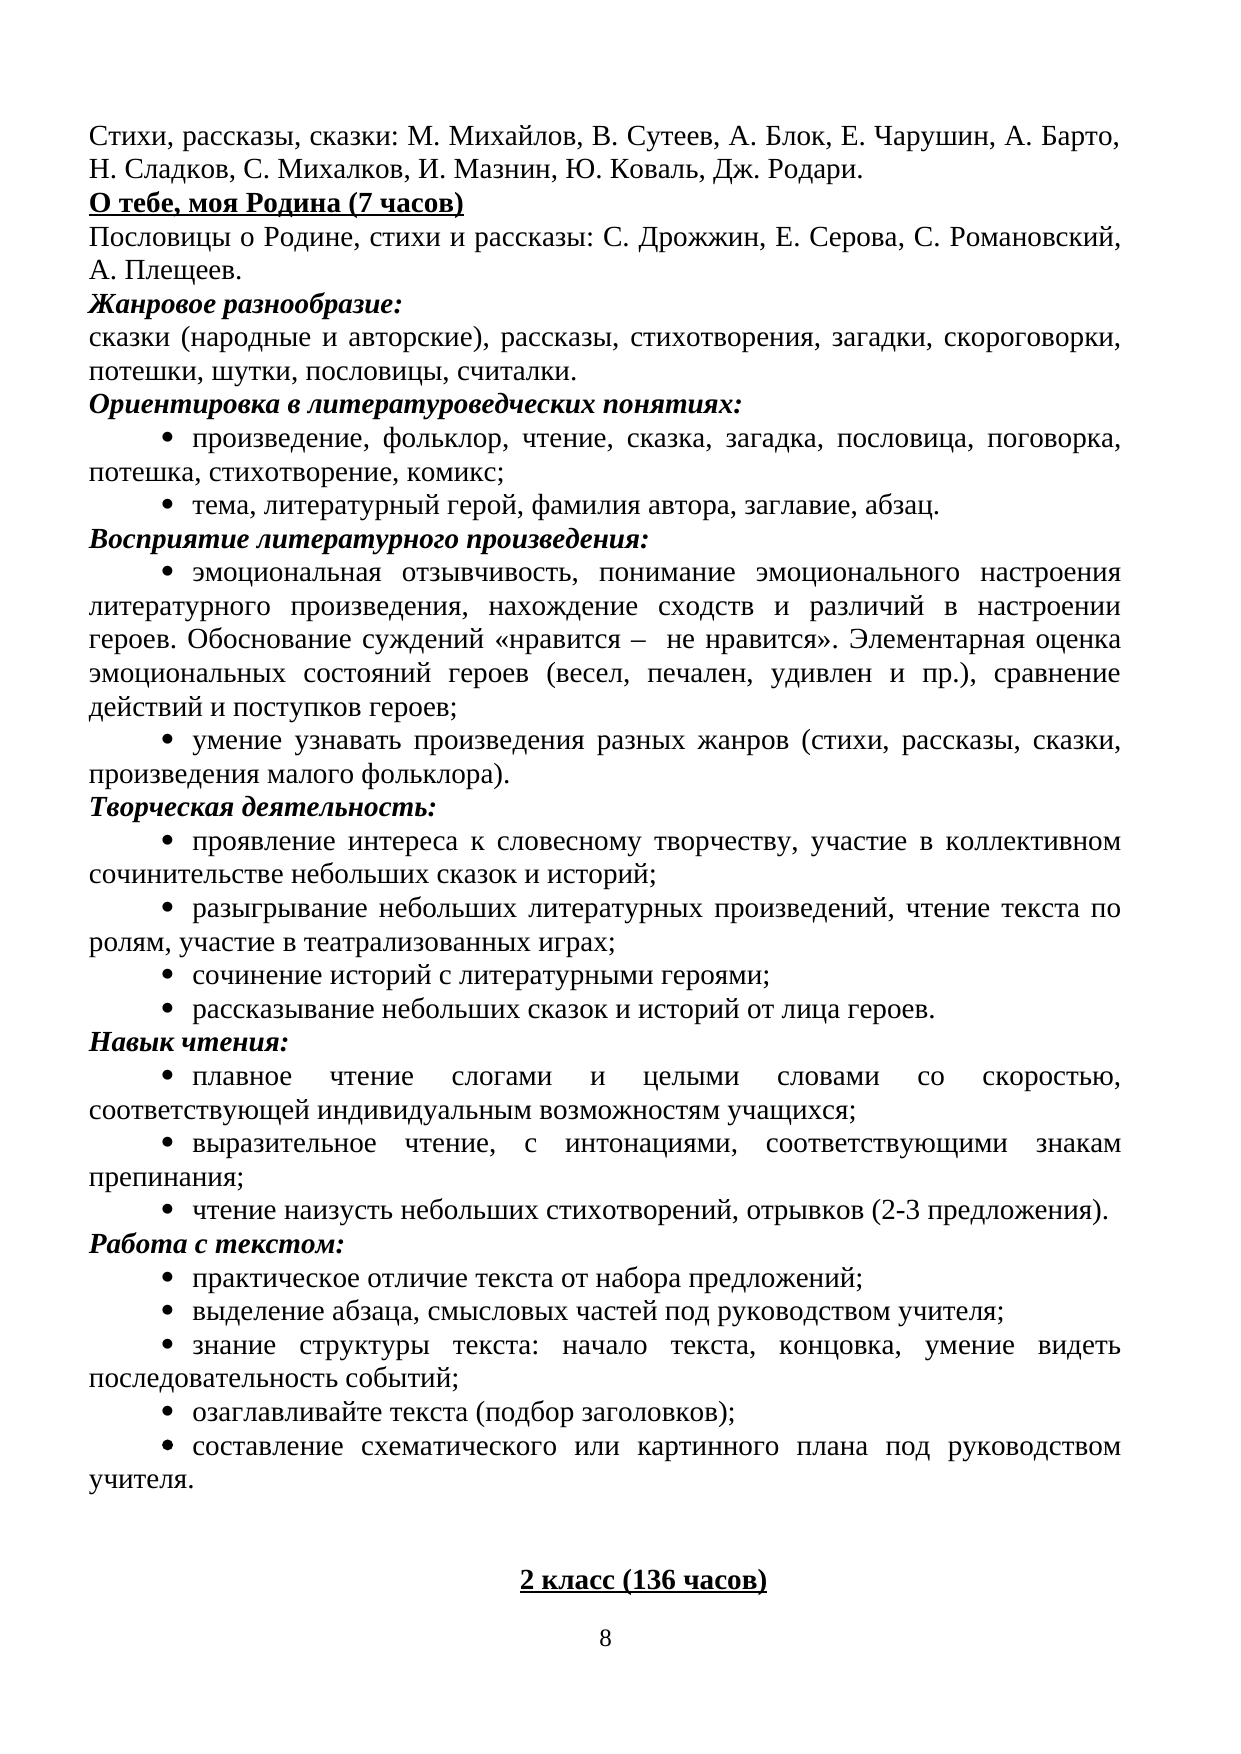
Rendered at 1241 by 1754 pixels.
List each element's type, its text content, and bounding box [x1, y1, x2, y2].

text Пословицы о Родине, стихи и рассказы: С. Дрожжин, Е. Серова, С. Романовский, А. Плещеев. [89, 219, 1122, 286]
list произведение, фольклор, чтение, сказка, загадка, пословица, поговорка, потешка, стихотворение, комикс; [89, 420, 1122, 487]
list озаглавливайте текста (подбор заголовков); [89, 1394, 1122, 1428]
list разыгрывание небольших литературных произведений, чтение текста по ролям, участие в театрализованных играх; [89, 890, 1122, 957]
list сочинение историй с литературными героями; [89, 957, 1122, 991]
text сказки (народные и авторские), рассказы, стихотворения, загадки, скороговорки, потешки, шутки, пословицы, считалки. [89, 319, 1122, 386]
text Ориентировка в литературоведческих понятиях: [89, 386, 1122, 420]
list эмоциональная отзывчивость, понимание эмоционального настроения литературного произведения, нахождение сходств и различий в настроении героев. Обоснование суждений «нравится – не нравится». Элементарная оценка эмоциональных состояний героев (весел, печален, удивлен и пр.), сравнение действий и поступков героев; [89, 554, 1122, 722]
list выделение абзаца, смысловых частей под руководством учителя; [89, 1293, 1122, 1327]
list знание структуры текста: начало текста, концовка, умение видеть последовательность событий; [89, 1327, 1122, 1394]
list практическое отличие текста от набора предложений; [89, 1260, 1122, 1293]
list плавное чтение слогами и целыми словами со скоростью, соответствующей индивидуальным возможностям учащихся; [89, 1058, 1122, 1125]
text О тебе, моя Родина (7 часов) [89, 185, 1122, 219]
list тема, литературный герой, фамилия автора, заглавие, абзац. [89, 487, 1122, 521]
list рассказывание небольших сказок и историй от лица героев. [89, 991, 1122, 1024]
list выразительное чтение, с интонациями, соответствующими знакам препинания; [89, 1125, 1122, 1192]
text Восприятие литературного произведения: [89, 521, 1122, 554]
text 2 класс (136 часов) [91, 1562, 1122, 1596]
text Навык чтения: [89, 1024, 1122, 1058]
list составление схематического или картинного плана под руководством учителя. [89, 1428, 1122, 1495]
list чтение наизусть небольших стихотворений, отрывков (2-3 предложения). [89, 1192, 1122, 1226]
list умение узнавать произведения разных жанров (стихи, рассказы, сказки, произведения малого фольклора). [89, 722, 1122, 789]
text Творческая деятельность: [89, 789, 1122, 823]
text Стихи, рассказы, сказки: М. Михайлов, В. Сутеев, А. Блок, Е. Чарушин, А. Барто, Н. Сладков, С. Михалков, И. Мазнин, Ю. Коваль, Дж. Родари. [89, 118, 1122, 185]
text Жанровое разнообразие: [89, 286, 1122, 319]
list проявление интереса к словесному творчеству, участие в коллективном сочинительстве небольших сказок и историй; [89, 823, 1122, 890]
text Работа с текстом: [89, 1226, 1122, 1260]
